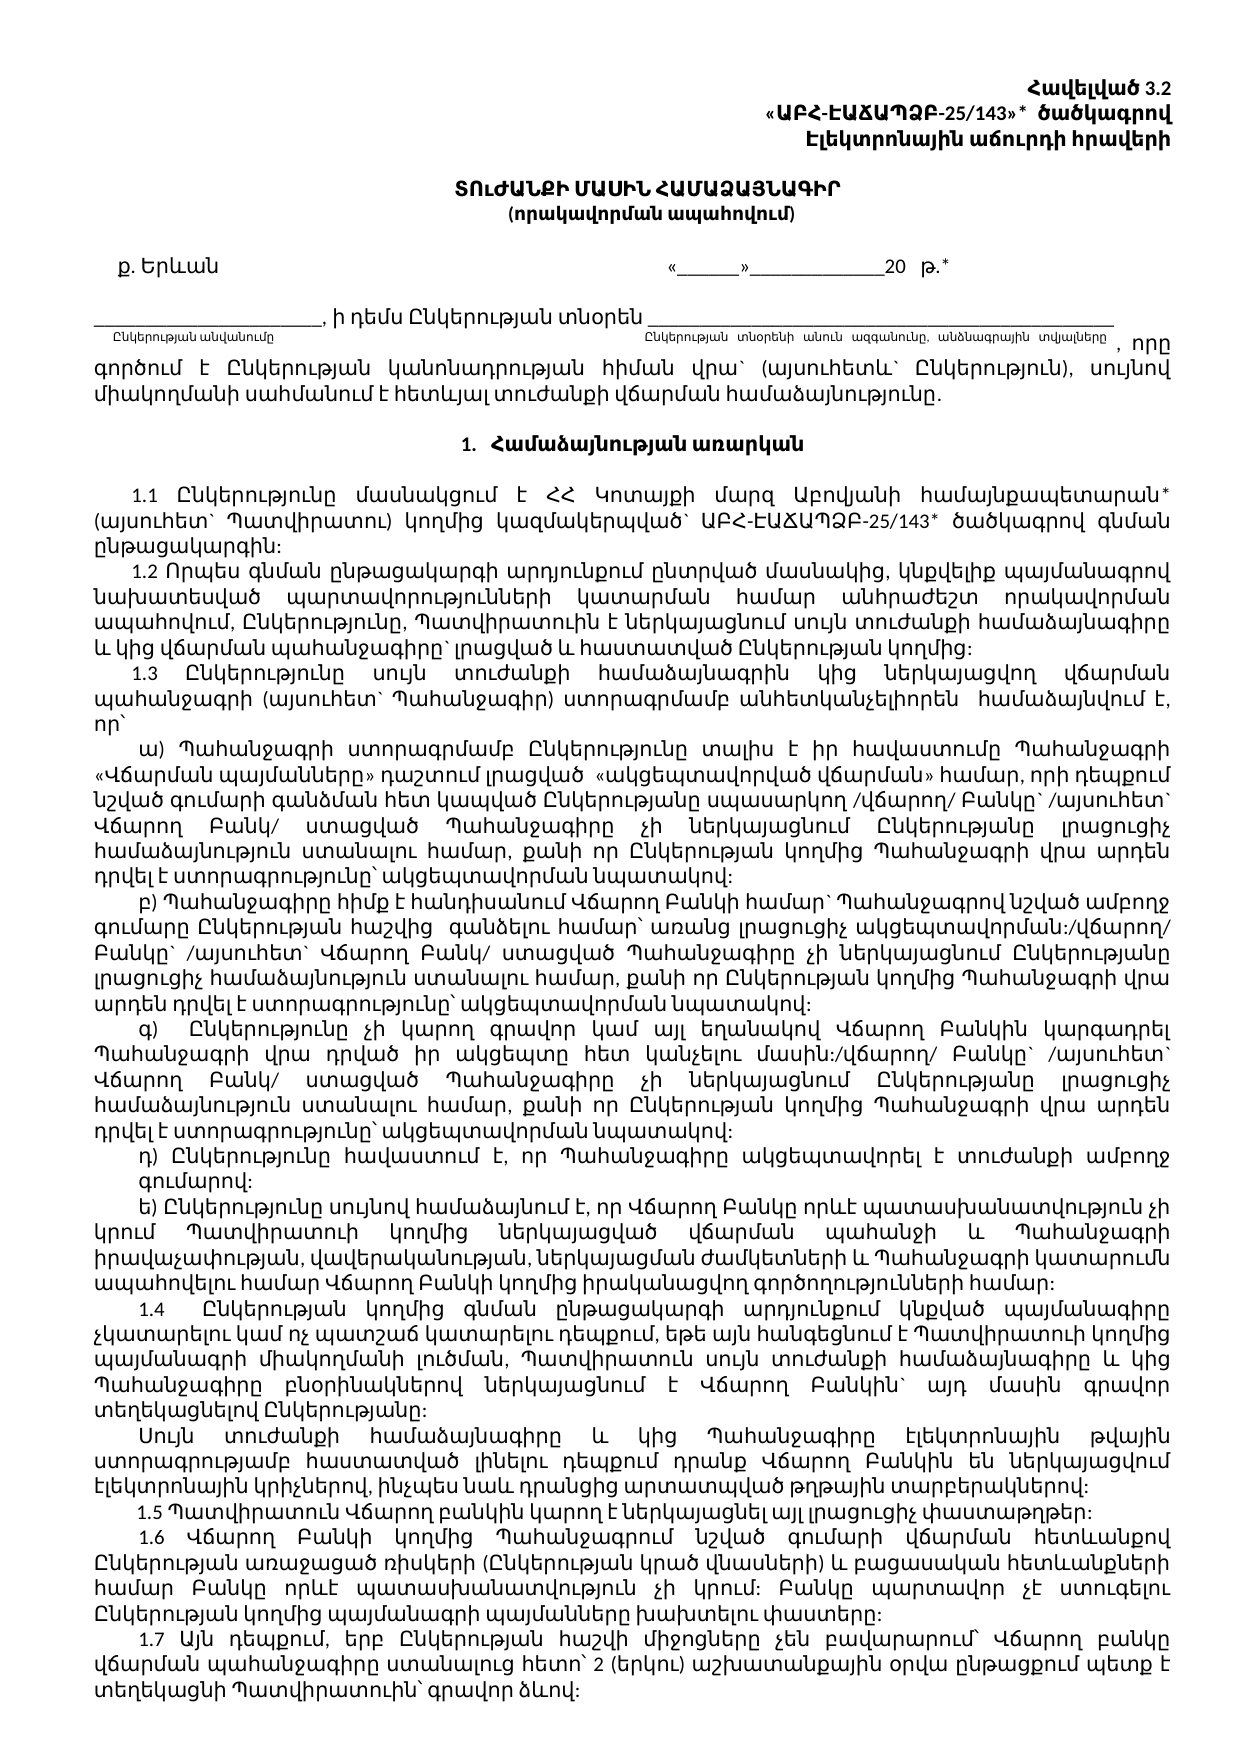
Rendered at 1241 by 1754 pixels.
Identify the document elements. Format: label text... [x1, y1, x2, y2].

text ե) Ընկերությունը սույնով համաձայնում է, որ Վճարող Բանկը որևէ պատասխանատվություն չի կրում Պատվիրատուի կողմից ներկայացված վճարման պահանջի և Պահանջագրի իրավաչափության, վավերականության, ներկայացման ժամկետների և Պահանջագրի կատարումն ապահովելու համար Վճարող Բանկի կողմից իրականացվող գործողությունների համար: [94, 1194, 1171, 1296]
text 1.5 Պատվիրատուն Վճարող բանկին կարող է ներկայացնել այլ լրացուցիչ փաստաթղթեր: [94, 1499, 1171, 1524]
text (որակավորման ապահովում) [94, 202, 1171, 225]
text 1. Համաձայնության առարկան [94, 432, 1171, 457]
text Էլեկտրոնային աճուրդի հրավերի [94, 126, 1171, 151]
text բ) Պահանջագիրը հիմք է հանդիսանում Վճարող Բանկի համար` Պահանջագրով նշված ամբողջ գումարը Ընկերության հաշվից գանձելու համար՝ առանց լրացուցիչ ակցեպտավորման:/վճարող/ Բանկը` /այսուհետ` Վճարող Բանկ/ ստացված Պահանջագիրը չի ներկայացնում Ընկերությանը լրացուցիչ համաձայնություն ստանալու համար, քանի որ Ընկերության կողմից Պահանջագրի վրա արդեն դրվել է ստորագրությունը՝ ակցեպտավորման նպատակով: [94, 889, 1171, 1016]
text 1.7 Այն դեպքում, երբ Ընկերության հաշվի միջոցները չեն բավարարում՝ Վճարող բանկը վճարման պահանջագիրը ստանալուց հետո՝ 2 (երկու) աշխատանքային օրվա ընթացքում պետք է տեղեկացնի Պատվիրատուին՝ գրավոր ձևով: [94, 1626, 1171, 1702]
text 1.2 Որպես գնման ընթացակարգի արդյունքում ընտրված մասնակից, կնքվելիք պայմանագրով նախատեսված պարտավորությունների կատարման համար անհրաժեշտ որակավորման ապահովում, Ընկերությունը, Պատվիրատուին է ներկայացնում սույն տուժանքի համաձայնագիրը և կից վճարման պահանջագիրը` լրացված և հաստատված Ընկերության կողմից: [94, 559, 1171, 660]
text դ) Ընկերությունը հավաստում է, որ Պահանջագիրը ակցեպտավորել է տուժանքի ամբողջ գումարով: [138, 1143, 1171, 1194]
text 1.6 Վճարող Բանկի կողմից Պահանջագրում նշված գումարի վճարման հետևանքով Ընկերության առաջացած ռիսկերի (Ընկերության կրած վնասների) և բացասական հետևանքների համար Բանկը որևէ պատասխանատվություն չի կրում: Բանկը պարտավոր չէ ստուգելու Ընկերության կողմից պայմանագրի պայմանները խախտելու փաստերը: [94, 1524, 1171, 1626]
text «ԱԲՀ-ԷԱՃԱՊՁԲ-25/143»* ծածկագրով [94, 100, 1171, 126]
text Հավելված 3.2 [94, 75, 1171, 100]
text 1.4 Ընկերության կողմից գնման ընթացակարգի արդյունքում կնքված պայմանագիրը չկատարելու կամ ոչ պատշաճ կատարելու դեպքում, եթե այն հանգեցնում է Պատվիրատուի կողմից պայմանագրի միակողմանի լուծման, Պատվիրատուն սույն տուժանքի համաձայնագիրը և կից Պահանջագիրը բնօրինակներով ներկայացնում է Վճարող Բանկին` այդ մասին գրավոր տեղեկացնելով Ընկերությանը: [94, 1296, 1171, 1423]
text 1.1 Ընկերությունը մասնակցում է ՀՀ Կոտայքի մարզ Աբովյանի համայնքապետարան* (այսուհետ` Պատվիրատու) կողմից կազմակերպված` ԱԲՀ-ԷԱՃԱՊՁԲ-25/143* ծածկագրով գնման ընթացակարգին: [94, 482, 1171, 559]
text ՏՈւԺԱՆՔԻ ՄԱՍԻՆ ՀԱՄԱՁԱՅՆԱԳԻՐ [94, 177, 1171, 202]
text Ընկերության անվանումը Ընկերության տնօրենի անուն ազգանունը, անձնագրային տվյալները , որը գործում է Ընկերության կանոնադրության հիման վրա` (այսուհետև` Ընկերություն), սույնով միակողմանի սահմանում է հետևյալ տուժանքի վճարման համաձայնությունը. [94, 330, 1171, 406]
text ______________________, ի դեմս Ընկերության տնօրեն _____________________________________________ [94, 304, 1171, 330]
text ա) Պահանջագրի ստորագրմամբ Ընկերությունը տալիս է իր հավաստումը Պահանջագրի «Վճարման պայմանները» դաշտում լրացված «ակցեպտավորված վճարման» համար, որի դեպքում նշված գումարի գանձման հետ կապված Ընկերությանը սպասարկող /վճարող/ Բանկը` /այսուհետ` Վճարող Բանկ/ ստացված Պահանջագիրը չի ներկայացնում Ընկերությանը լրացուցիչ համաձայնություն ստանալու համար, քանի որ Ընկերության կողմից Պահանջագրի վրա արդեն դրվել է ստորագրությունը՝ ակցեպտավորման նպատակով: [94, 737, 1171, 889]
text ք. Երևան «______»_____________20 թ.* [94, 254, 1171, 279]
text գ) Ընկերությունը չի կարող գրավոր կամ այլ եղանակով Վճարող Բանկին կարգադրել Պահանջագրի վրա դրված իր ակցեպտը հետ կանչելու մասին:/վճարող/ Բանկը` /այսուհետ` Վճարող Բանկ/ ստացված Պահանջագիրը չի ներկայացնում Ընկերությանը լրացուցիչ համաձայնություն ստանալու համար, քանի որ Ընկերության կողմից Պահանջագրի վրա արդեն դրվել է ստորագրությունը՝ ակցեպտավորման նպատակով: [94, 1016, 1171, 1143]
text 1.3 Ընկերությունը սույն տուժանքի համաձայնագրին կից ներկայացվող վճարման պահանջագրի (այսուհետ` Պահանջագիր) ստորագրմամբ անհետկանչելիորեն համաձայնվում է, որ՝ [94, 660, 1171, 737]
text Սույն տուժանքի համաձայնագիրը և կից Պահանջագիրը էլեկտրոնային թվային ստորագրությամբ հաստատված լինելու դեպքում դրանք Վճարող Բանկին են ներկայացվում էլեկտրոնային կրիչներով, ինչպես նաև դրանցից արտատպված թղթային տարբերակներով: [94, 1423, 1171, 1499]
